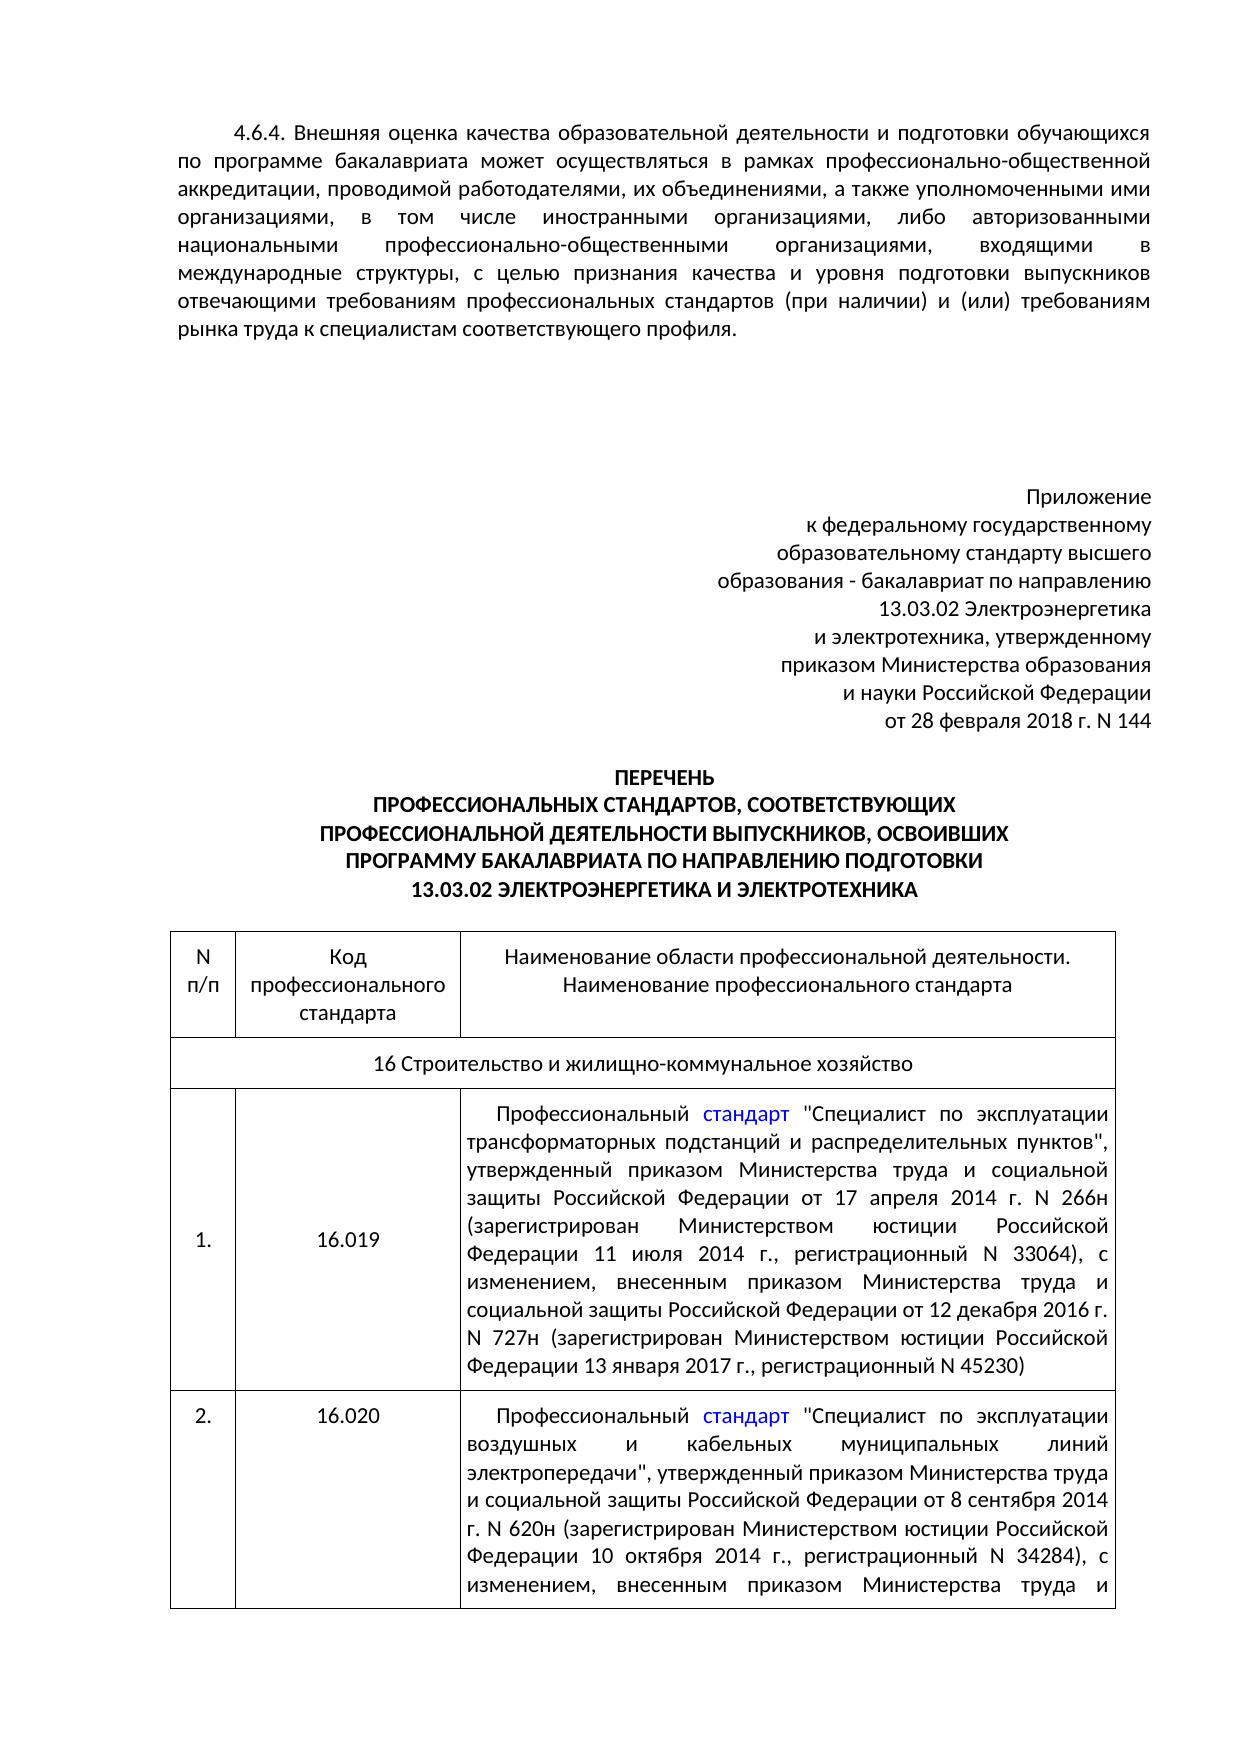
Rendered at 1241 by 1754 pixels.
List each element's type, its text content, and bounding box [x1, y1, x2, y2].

title ПРОФЕССИОНАЛЬНЫХ СТАНДАРТОВ, СООТВЕТСТВУЮЩИХ [177, 791, 1152, 819]
title 13.03.02 ЭЛЕКТРОЭНЕРГЕТИКА И ЭЛЕКТРОТЕХНИКА [177, 875, 1152, 903]
table_header N п/п [171, 932, 235, 1037]
text 4.6.4. Внешняя оценка качества образовательной деятельности и подготовки обучающихся по программе бакалавриата может осуществляться в рамках профессионально-общественной аккредитации, проводимой работодателями, их объединениями, а также уполномоченными ими организациями, в том числе иностранными организациями, либо авторизованными национальными профессионально-общественными организациями, входящими в международные структуры, с целью признания качества и уровня подготовки выпускников отвечающими требованиям профессиональных стандартов (при наличии) и (или) требованиям рынка труда к специалистам соответствующего профиля. [177, 118, 1152, 342]
table_cell Профессиональный стандарт "Специалист по эксплуатации трансформаторных подстанций и распределительных пунктов", утвержденный приказом Министерства труда и социальной защиты Российской Федерации от 17 апреля 2014 г. N 266н (зарегистрирован Министерством юстиции Российской Федерации 11 июля 2014 г., регистрационный N 33064), с изменением, внесенным приказом Министерства труда и социальной защиты Российской Федерации от 12 декабря 2016 г. N 727н (зарегистрирован Министерством юстиции Российской Федерации 13 января 2017 г., регистрационный N 45230) [461, 1089, 1115, 1390]
text и электротехника, утвержденному [177, 622, 1152, 651]
text от 28 февраля 2018 г. N 144 [177, 707, 1152, 734]
table_cell 1. [171, 1089, 235, 1390]
text к федеральному государственному [177, 510, 1152, 538]
title ПЕРЕЧЕНЬ [177, 763, 1152, 791]
text приказом Министерства образования [177, 651, 1152, 678]
text и науки Российской Федерации [177, 678, 1152, 707]
table_cell 16.020 [236, 1391, 460, 1608]
text образовательному стандарту высшего [177, 538, 1152, 566]
title ПРОФЕССИОНАЛЬНОЙ ДЕЯТЕЛЬНОСТИ ВЫПУСКНИКОВ, ОСВОИВШИХ [177, 819, 1152, 847]
text образования - бакалавриат по направлению [177, 566, 1152, 594]
text Приложение [177, 482, 1152, 510]
table_cell 16.019 [236, 1089, 460, 1390]
table_cell 2. [171, 1391, 235, 1608]
title ПРОГРАММУ БАКАЛАВРИАТА ПО НАПРАВЛЕНИЮ ПОДГОТОВКИ [177, 847, 1152, 875]
table_header Код профессионального стандарта [236, 932, 460, 1037]
table_header Наименование области профессиональной деятельности. Наименование профессионального стандарта [461, 932, 1115, 1037]
table_cell 16 Строительство и жилищно-коммунальное хозяйство [171, 1038, 1115, 1087]
text 13.03.02 Электроэнергетика [177, 594, 1152, 622]
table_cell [461, 1391, 1115, 1608]
